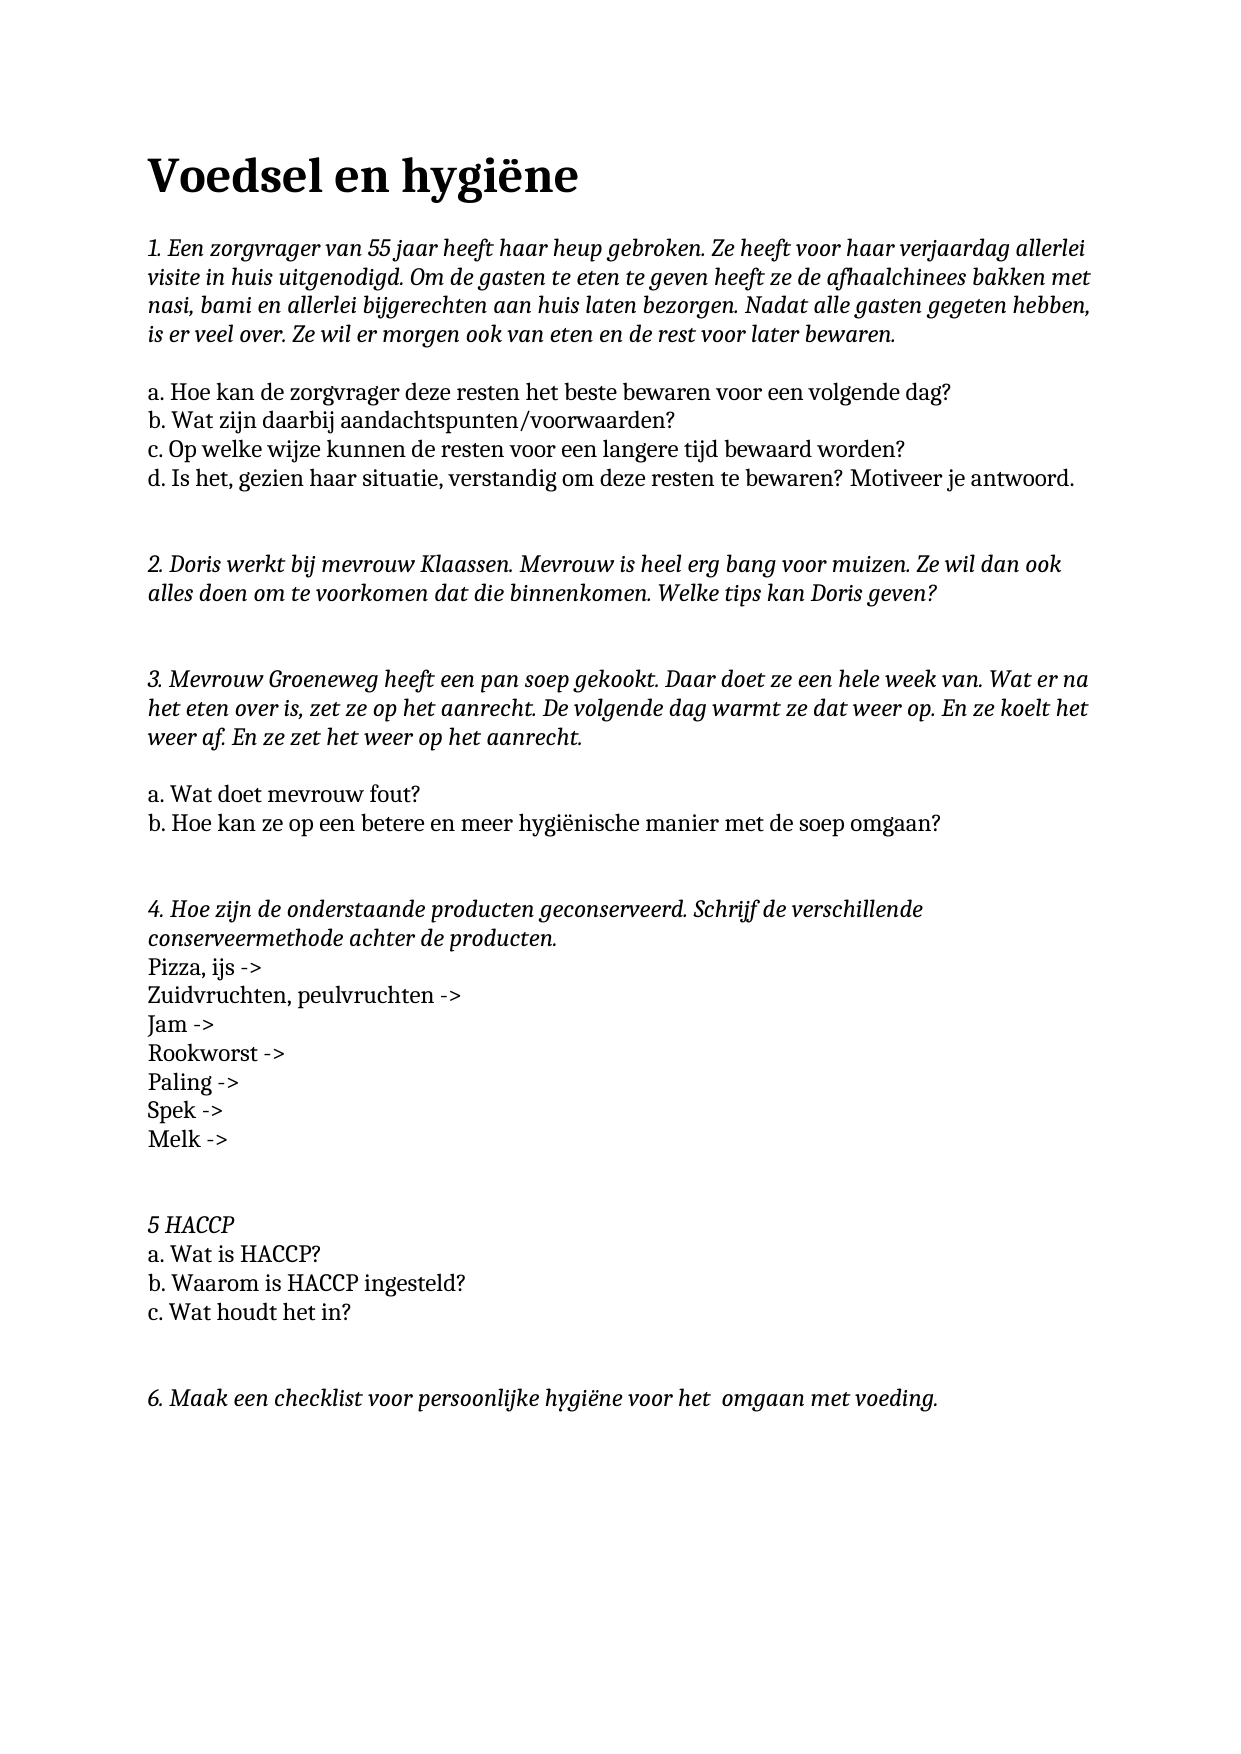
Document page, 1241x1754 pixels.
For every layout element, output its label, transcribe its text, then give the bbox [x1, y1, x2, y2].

text 6. Maak een checklist voor persoonlijke hygiëne voor het omgaan met voeding. [148, 1384, 1093, 1413]
text 4. Hoe zijn de onderstaande producten geconserveerd. Schrijf de verschillende conserveermethode achter de producten. Pizza, ijs -> [148, 895, 1093, 981]
text 5 HACCP a. Wat is HACCP? b. Waarom is HACCP ingesteld? c. Wat houdt het in? [148, 1211, 1093, 1326]
text a. Hoe kan de zorgvrager deze resten het beste bewaren voor een volgende dag? [148, 378, 1093, 406]
text b. Wat zijn daarbij aandachtspunten/voorwaarden? c. Op welke wijze kunnen de resten voor een langere tijd bewaard worden? d. Is het, gezien haar situatie, verstandig om deze resten te bewaren? Motiveer je antwoord. [148, 406, 1093, 493]
text a. Wat doet mevrouw fout? b. Hoe kan ze op een betere en meer hygiënische manier met de soep omgaan? [148, 780, 1093, 838]
text 3. Mevrouw Groeneweg heeft een pan soep gekookt. Daar doet ze een hele week van. Wat er na het eten over is, zet ze op het aanrecht. De volgende dag warmt ze dat weer op. En ze koelt het weer af. En ze zet het weer op het aanrecht. [148, 665, 1093, 751]
text 2. Doris werkt bij mevrouw Klaassen. Mevrouw is heel erg bang voor muizen. Ze wil dan ook alles doen om te voorkomen dat die binnenkomen. Welke tips kan Doris geven? [148, 493, 1093, 608]
text Voedsel en hygiëne 1. Een zorgvrager van 55 jaar heeft haar heup gebroken. Ze heeft voor haar verjaardag allerlei visite in huis uitgenodigd. Om de gasten te eten te geven heeft ze de afhaalchinees bakken met nasi, bami en allerlei bijgerechten aan huis laten bezorgen. Nadat alle gasten gegeten hebben, is er veel over. Ze wil er morgen ook van eten en de rest voor later bewaren. [148, 148, 1093, 349]
text Zuidvruchten, peulvruchten -> Jam -> Rookworst -> Paling -> Spek -> Melk -> [148, 981, 1093, 1154]
